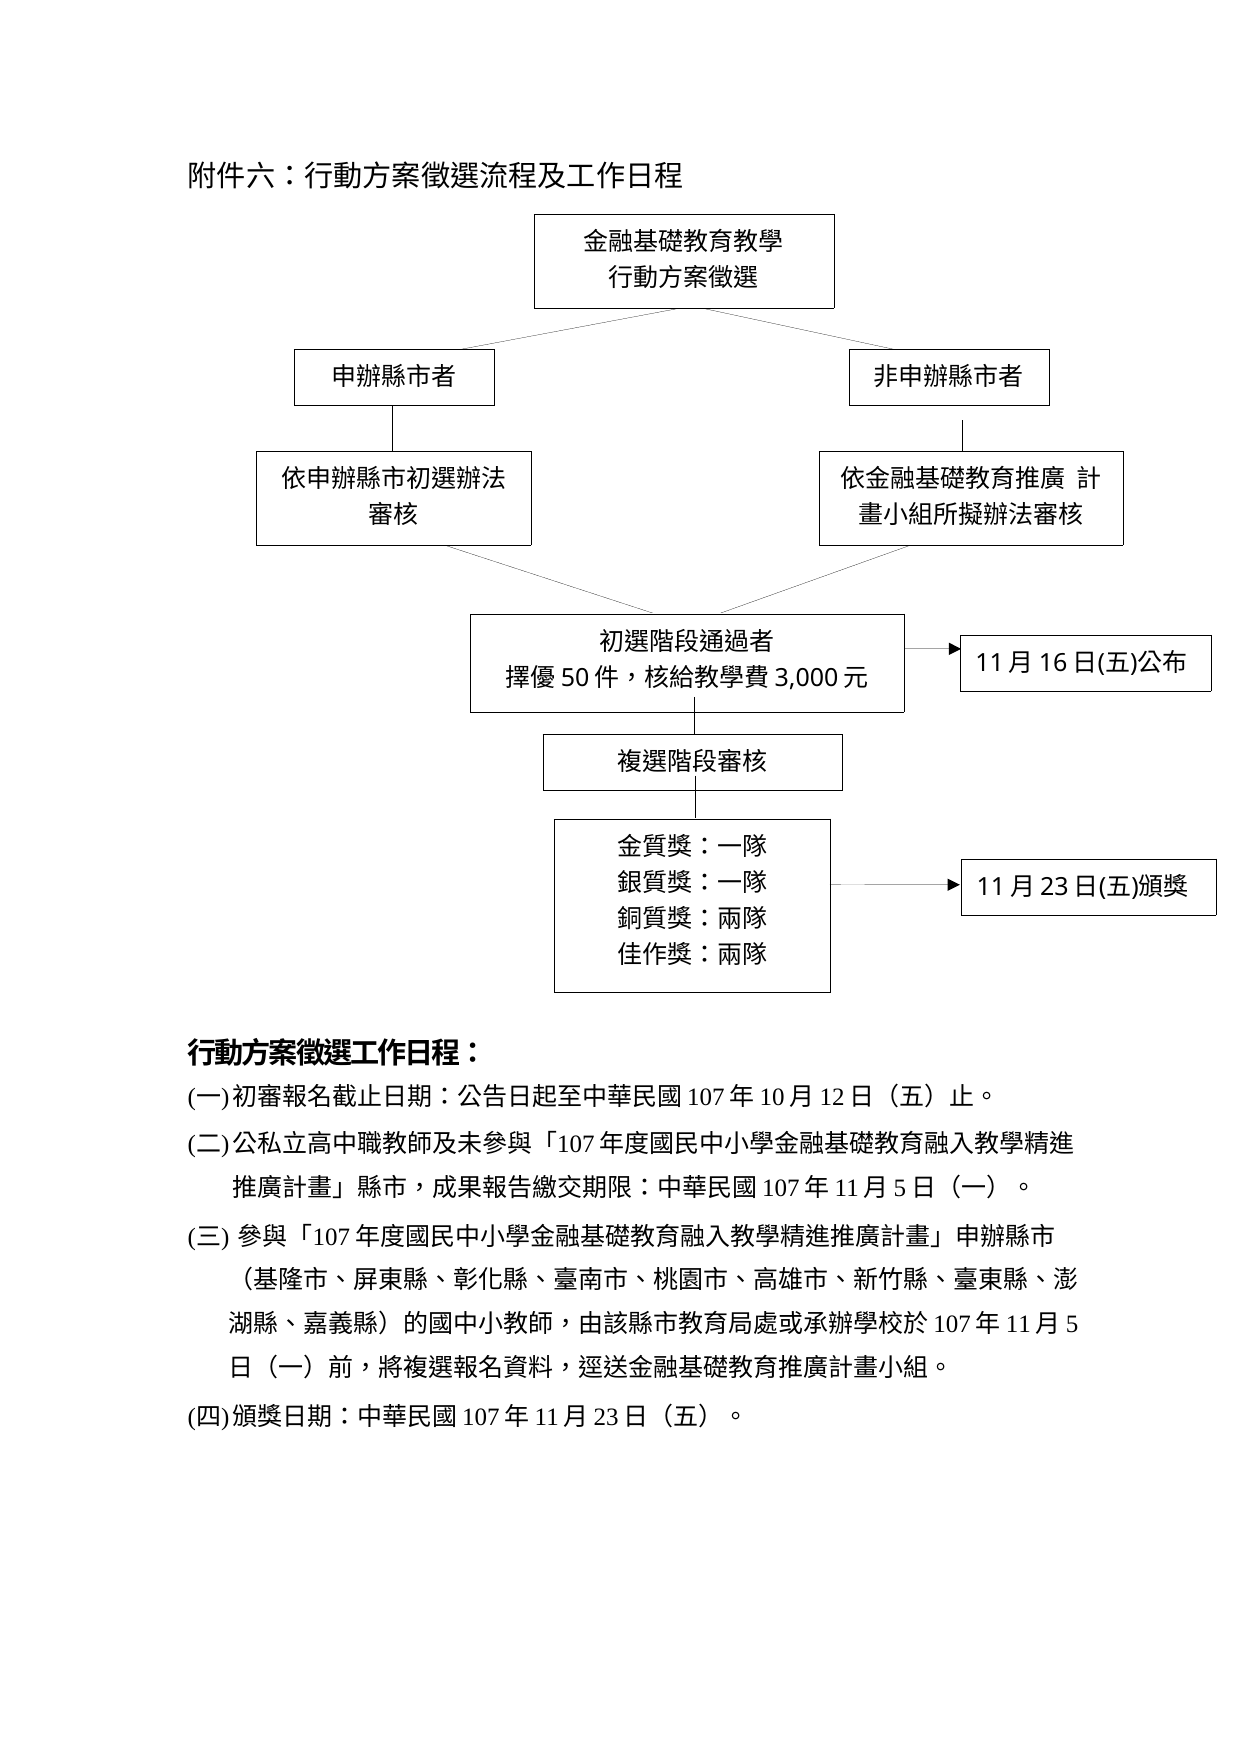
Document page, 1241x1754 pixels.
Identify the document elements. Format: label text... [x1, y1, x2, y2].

list 參與「107年度國民中小學金融基礎教育融入教學精進推廣計畫」申辦縣市（基隆市、屏東縣、彰化縣、臺南市、桃園市、高雄市、新竹縣、臺東縣、澎湖縣、嘉義縣）的國中小教師，由該縣市教育局處或承辦學校於107年11月5日（一）前，將複選報名資料，逕送金融基礎教育推廣計畫小組。 [187, 1210, 1093, 1385]
list 公私立高中職教師及未參與「107年度國民中小學金融基礎教育融入教學精進推廣計畫」縣市，成果報告繳交期限：中華民國107年11月5日（一）。 [187, 1118, 1093, 1205]
list 初審報名截止日期：公告日起至中華民國107年10月12日（五）止。 [187, 1077, 1093, 1113]
list 頒獎日期：中華民國107年11月23日（五）。 [187, 1390, 1093, 1434]
text 附件六：行動方案徵選流程及工作日程 [187, 153, 1093, 195]
text 行動方案徵選工作日程： [187, 1030, 1093, 1072]
